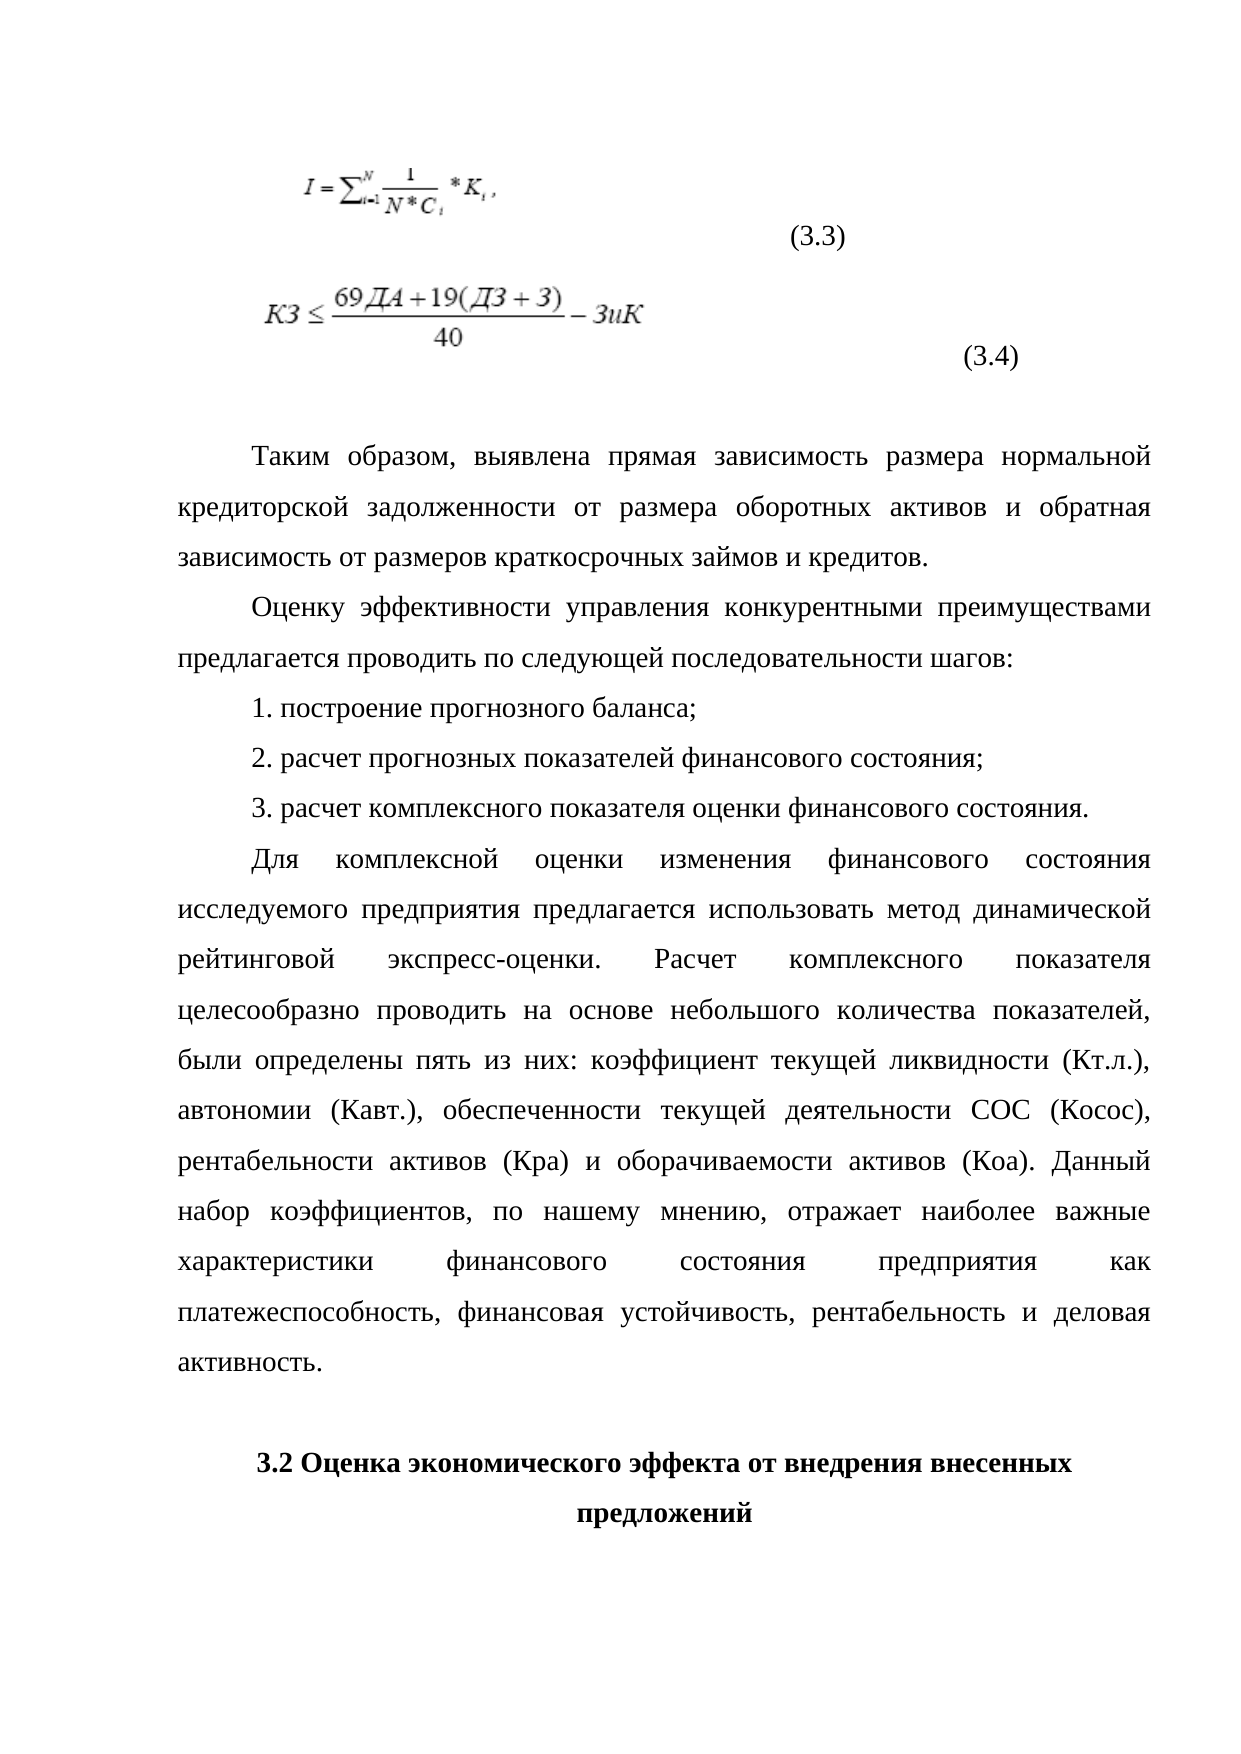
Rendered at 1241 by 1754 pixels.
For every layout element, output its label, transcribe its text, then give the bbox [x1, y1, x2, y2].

text Для комплексной оценки изменения финансового состояния исследуемого предприятия предлагается использовать метод динамической рейтинговой экспресс-оценки. Расчет комплексного показателя целесообразно проводить на основе небольшого количества показателей, были определены пять из них: коэффициент текущей ликвидности (Кт.л.), автономии (Кавт.), обеспеченности текущей деятельности СОС (Косос), рентабельности активов (Кра) и оборачиваемости активов (Коа). Данный набор коэффициентов, по нашему мнению, отражает наиболее важные характеристики финансового состояния предприятия как платежеспособность, финансовая устойчивость, рентабельность и деловая активность. [177, 841, 1152, 1378]
text 3. расчет комплексного показателя оценки финансового состояния. [177, 791, 1152, 824]
picture [251, 268, 956, 365]
text 1. построение прогнозного баланса; [177, 690, 1152, 723]
picture [251, 168, 783, 245]
text 3.2 Оценка экономического эффекта от внедрения внесенных предложений [177, 1445, 1152, 1528]
text 2. расчет прогнозных показателей финансового состояния; [177, 740, 1152, 774]
text Оценку эффективности управления конкурентными преимуществами предлагается проводить по следующей последовательности шагов: [177, 589, 1152, 673]
text Таким образом, выявлена прямая зависимость размера нормальной кредиторской задолженности от размера оборотных активов и обратная зависимость от размеров краткосрочных займов и кредитов. [177, 438, 1152, 573]
